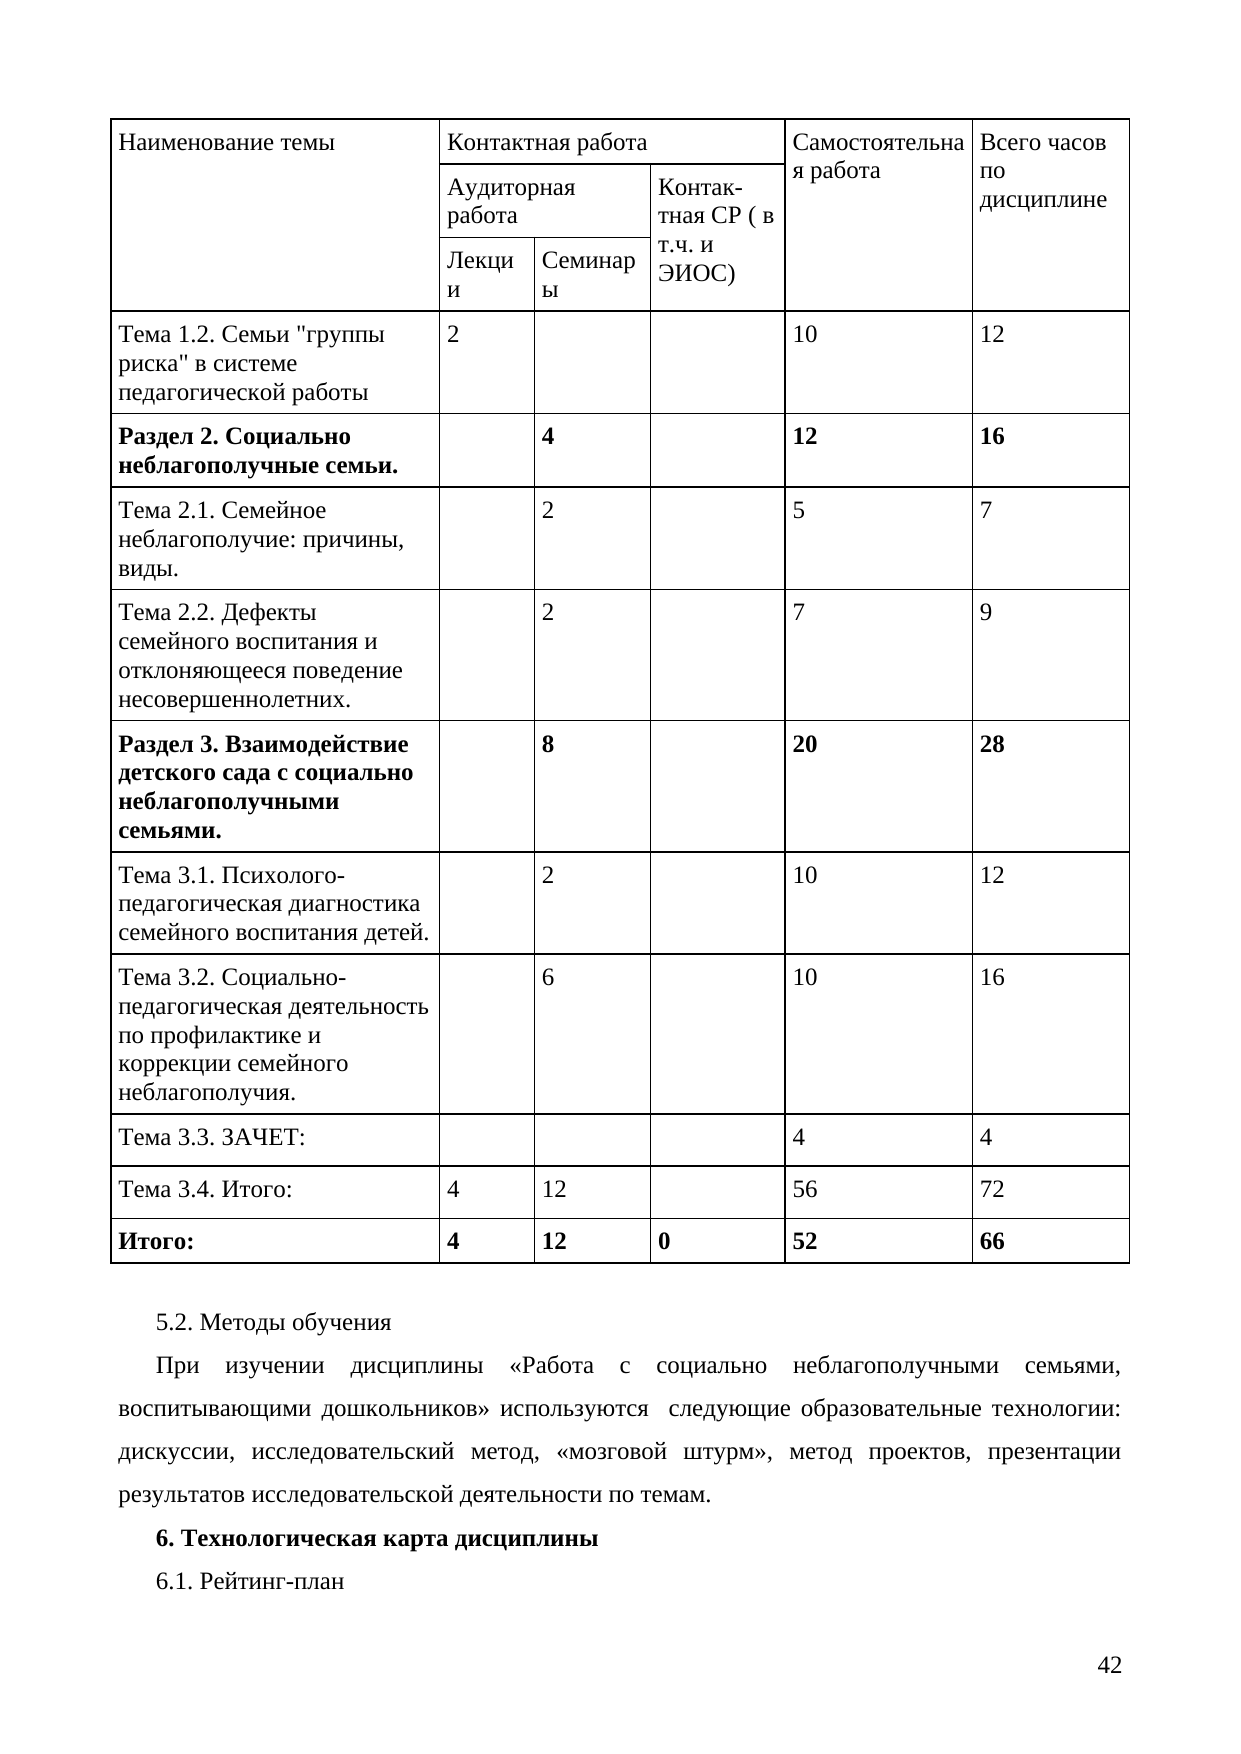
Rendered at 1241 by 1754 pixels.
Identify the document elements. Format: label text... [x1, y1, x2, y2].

table_cell Тема 3.3. ЗАЧЕТ: [112, 1115, 439, 1165]
table_cell [535, 312, 650, 413]
table_cell [440, 590, 534, 720]
table_cell 4 [786, 1115, 972, 1165]
table_cell [440, 1115, 534, 1165]
table_cell [440, 414, 534, 486]
table_cell [651, 312, 784, 413]
table_cell 4 [535, 414, 650, 486]
table_cell [651, 1115, 784, 1165]
table_header Всего часов по дисциплине [973, 120, 1129, 310]
table_cell 5 [786, 488, 972, 589]
table_header Контактная работа [440, 120, 784, 163]
table_cell [440, 853, 534, 953]
table_cell Раздел 2. Социально неблагополучные семьи. [112, 414, 439, 486]
table_cell 2 [535, 853, 650, 953]
table_cell 12 [786, 414, 972, 486]
table_cell 2 [535, 488, 650, 589]
table_cell 4 [973, 1115, 1129, 1165]
table_cell [440, 488, 534, 589]
text При изучении дисциплины «Работа с социально неблагополучными семьями, воспитывающими дошкольников» используются следующие образовательные технологии: дискуссии, исследовательский метод, «мозговой штурм», метод проектов, презентации результатов исследовательской деятельности по темам. [118, 1350, 1122, 1508]
table_cell 12 [535, 1219, 650, 1262]
table_cell Раздел 3. Взаимодействие детского сада с социально неблагополучными семьями. [112, 721, 439, 851]
table_cell 10 [786, 312, 972, 413]
table_header Самостоятельная работа [786, 120, 972, 310]
table_cell 6 [535, 955, 650, 1113]
table_cell [651, 488, 784, 589]
table_cell Тема 3.1. Психолого-педагогическая диагностика семейного воспитания детей. [112, 853, 439, 953]
table_cell [651, 414, 784, 486]
table_cell Тема 3.4. Итого: [112, 1167, 439, 1217]
table_cell 12 [973, 312, 1129, 413]
table_cell 2 [535, 590, 650, 720]
table_cell 20 [786, 721, 972, 851]
table_cell 56 [786, 1167, 972, 1217]
table_cell Тема 2.1. Семейное неблагополучие: причины, виды. [112, 488, 439, 589]
table_cell 10 [786, 853, 972, 953]
table_cell Контак-тная СР ( в т.ч. и ЭИОС) [651, 165, 784, 310]
table_cell 16 [973, 414, 1129, 486]
table_cell 72 [973, 1167, 1129, 1217]
table_cell [651, 721, 784, 851]
table_cell 12 [973, 853, 1129, 953]
table_cell Аудиторная работа [440, 165, 650, 237]
subtitle 6.1. Рейтинг-план [118, 1566, 1122, 1594]
table_cell Тема 3.2. Социально-педагогическая деятельность по профилактике и коррекции семейного неблагополучия. [112, 955, 439, 1113]
table_cell 10 [786, 955, 972, 1113]
table_cell Тема 1.2. Семьи "группы риска" в системе педагогической работы [112, 312, 439, 413]
table_cell [440, 955, 534, 1113]
table_cell 28 [973, 721, 1129, 851]
subtitle 6. Технологическая карта дисциплины [118, 1523, 1122, 1551]
table_cell [440, 721, 534, 851]
table_cell 0 [651, 1219, 784, 1262]
table_cell 52 [786, 1219, 972, 1262]
table_cell [651, 853, 784, 953]
table_cell [651, 590, 784, 720]
table_cell 4 [440, 1167, 534, 1217]
table_cell 7 [786, 590, 972, 720]
table_cell [651, 1167, 784, 1217]
table_cell Семинары [535, 238, 650, 310]
table_cell [651, 955, 784, 1113]
table_cell 16 [973, 955, 1129, 1113]
table_cell 2 [440, 312, 534, 413]
table_cell 12 [535, 1167, 650, 1217]
table_cell Тема 2.2. Дефекты семейного воспитания и отклоняющееся поведение несовершеннолетних. [112, 590, 439, 720]
table_cell [535, 1115, 650, 1165]
table_cell 9 [973, 590, 1129, 720]
table_header Наименование темы [112, 120, 439, 310]
subtitle 5.2. Методы обучения [118, 1307, 1122, 1336]
table_cell Лекции [440, 238, 534, 310]
table_cell 8 [535, 721, 650, 851]
table_cell 4 [440, 1219, 534, 1262]
table_cell 66 [973, 1219, 1129, 1262]
table_cell Итого: [112, 1219, 439, 1262]
table_cell 7 [973, 488, 1129, 589]
